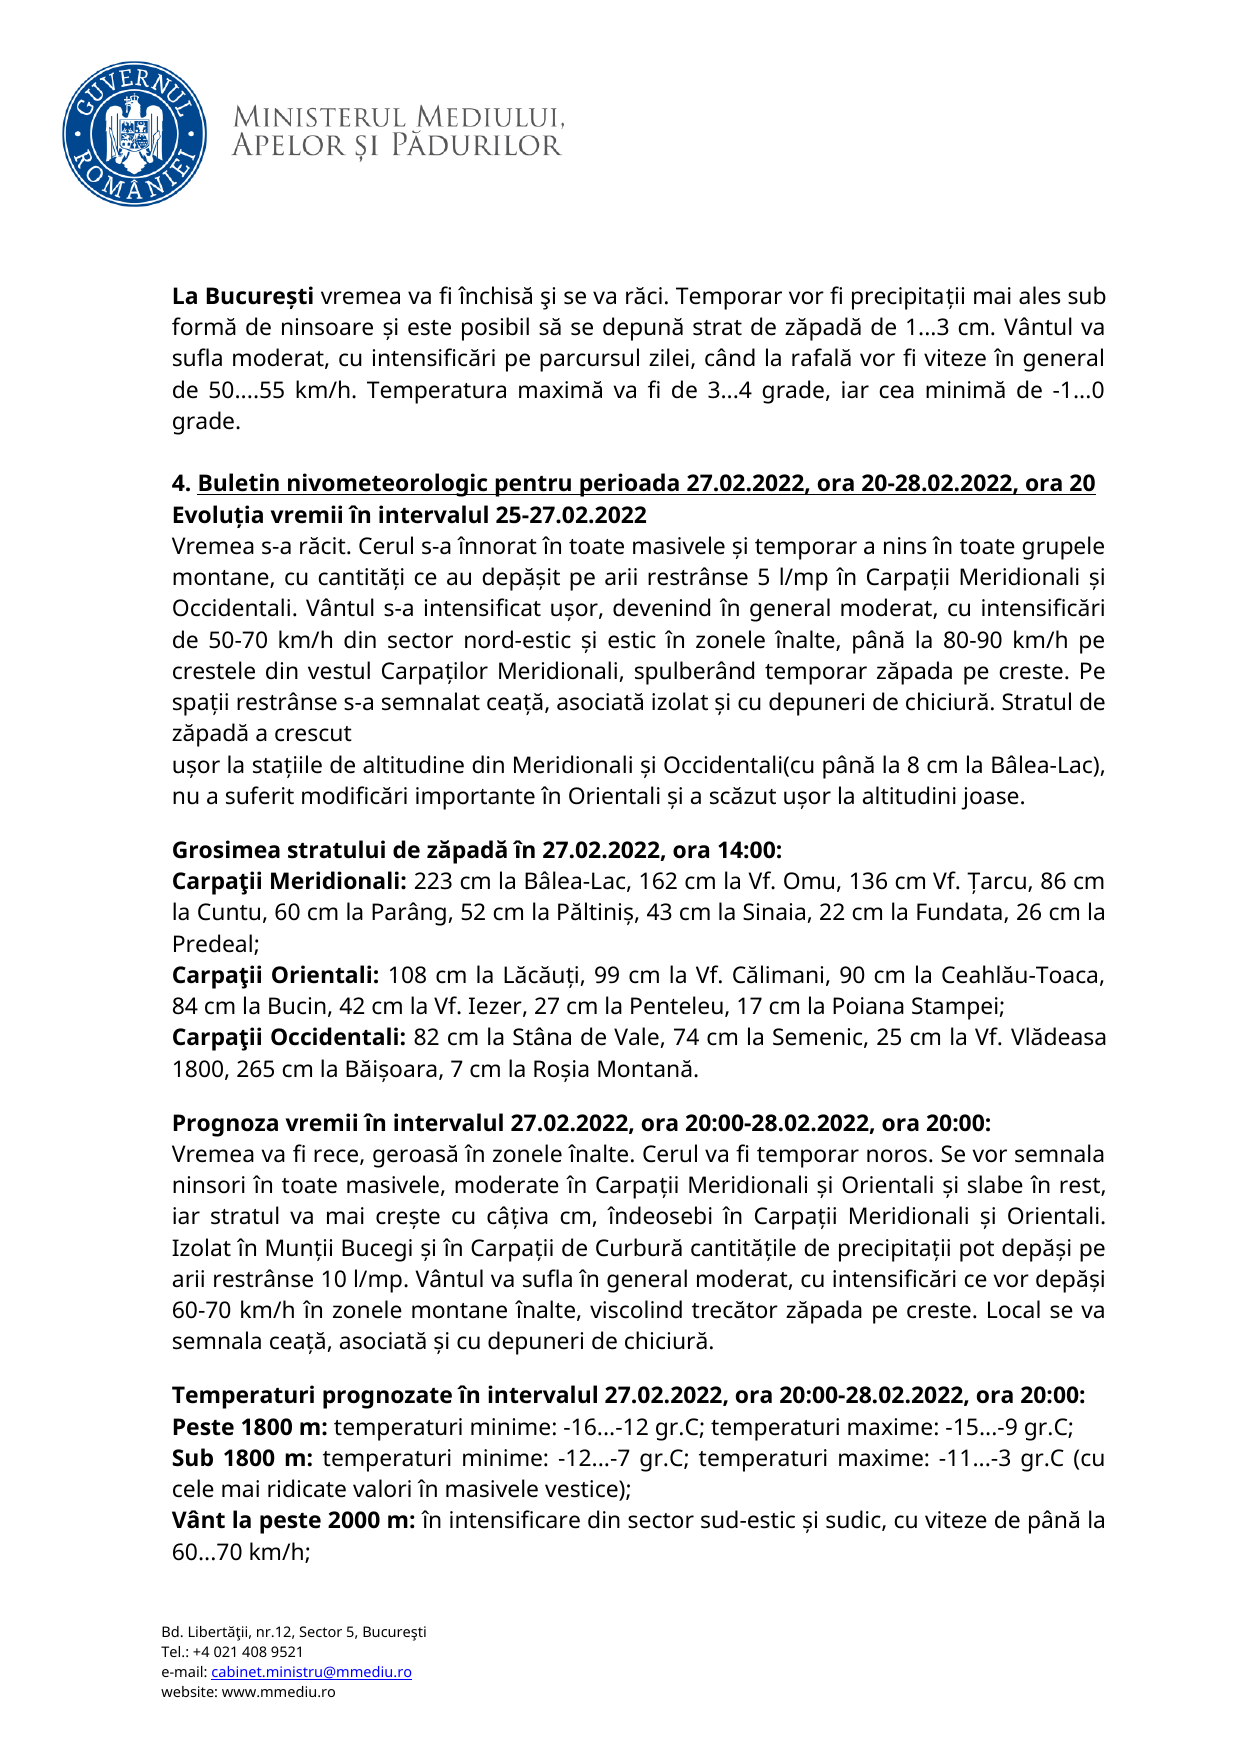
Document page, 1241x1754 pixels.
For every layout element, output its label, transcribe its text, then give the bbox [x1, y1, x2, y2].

text Vremea va fi rece, geroasă în zonele înalte. Cerul va fi temporar noros. Se vor semnala ninsori în toate masivele, moderate în Carpații Meridionali și Orientali și slabe în rest, iar stratul va mai crește cu câțiva cm, îndeosebi în Carpații Meridionali și Orientali. Izolat în Munții Bucegi și în Carpații de Curbură cantitățile de precipitații pot depăși pe arii restrânse 10 l/mp. Vântul va sufla în general moderat, cu intensificări ce vor depăși 60-70 km/h în zonele montane înalte, viscolind trecător zăpada pe creste. Local se va semnala ceață, asociată și cu depuneri de chiciură. [172, 1138, 1107, 1356]
text 4. Buletin nivometeorologic pentru perioada 27.02.2022, ora 20-28.02.2022, ora 20 [172, 467, 1107, 498]
text Temperaturi prognozate în intervalul 27.02.2022, ora 20:00-28.02.2022, ora 20:00: [172, 1379, 1107, 1410]
text Prognoza vremii în intervalul 27.02.2022, ora 20:00-28.02.2022, ora 20:00: [172, 1106, 1107, 1138]
text Carpaţii Meridionali: 223 cm la Bâlea-Lac, 162 cm la Vf. Omu, 136 cm Vf. Țarcu, 86 cm la Cuntu, 60 cm la Parâng, 52 cm la Păltiniș, 43 cm la Sinaia, 22 cm la Fundata, 26 cm la Predeal; [172, 865, 1107, 959]
text Sub 1800 m: temperaturi minime: -12...-7 gr.C; temperaturi maxime: -11...-3 gr.C (cu cele mai ridicate valori în masivele vestice); [172, 1442, 1107, 1504]
text Vremea s-a răcit. Cerul s-a înnorat în toate masivele și temporar a nins în toate grupele montane, cu cantități ce au depășit pe arii restrânse 5 l/mp în Carpații Meridionali și Occidentali. Vântul s-a intensificat ușor, devenind în general moderat, cu intensificări de 50-70 km/h din sector nord-estic și estic în zonele înalte, până la 80-90 km/h pe crestele din vestul Carpaților Meridionali, spulberând temporar zăpada pe creste. Pe spații restrânse s-a semnalat ceață, asociată izolat și cu depuneri de chiciură. Stratul de zăpadă a crescut [172, 530, 1107, 748]
text Vânt la peste 2000 m: în intensificare din sector sud-estic și sudic, cu viteze de până la 60...70 km/h; [172, 1504, 1107, 1567]
text Peste 1800 m: temperaturi minime: -16...-12 gr.C; temperaturi maxime: -15...-9 gr.C; [172, 1410, 1107, 1442]
text Carpaţii Orientali: 108 cm la Lăcăuți, 99 cm la Vf. Călimani, 90 cm la Ceahlău-Toaca, 84 cm la Bucin, 42 cm la Vf. Iezer, 27 cm la Penteleu, 17 cm la Poiana Stampei; [172, 959, 1107, 1021]
text Evoluția vremii în intervalul 25-27.02.2022 [172, 498, 1107, 530]
text Carpaţii Occidentali: 82 cm la Stâna de Vale, 74 cm la Semenic, 25 cm la Vf. Vlădeasa 1800, 265 cm la Băișoara, 7 cm la Roșia Montană. [172, 1021, 1107, 1084]
picture [59, 59, 590, 207]
text ușor la stațiile de altitudine din Meridionali și Occidentali(cu până la 8 cm la Bâlea-Lac), nu a suferit modificări importante în Orientali și a scăzut ușor la altitudini joase. [172, 748, 1107, 811]
text La Bucureşti vremea va fi închisă şi se va răci. Temporar vor fi precipitații mai ales sub formă de ninsoare și este posibil să se depună strat de zăpadă de 1...3 cm. Vântul va sufla moderat, cu intensificări pe parcursul zilei, când la rafală vor fi viteze în general de 50....55 km/h. Temperatura maximă va fi de 3...4 grade, iar cea minimă de -1...0 grade. [172, 280, 1107, 436]
text Grosimea stratului de zăpadă în 27.02.2022, ora 14:00: [172, 834, 1107, 865]
